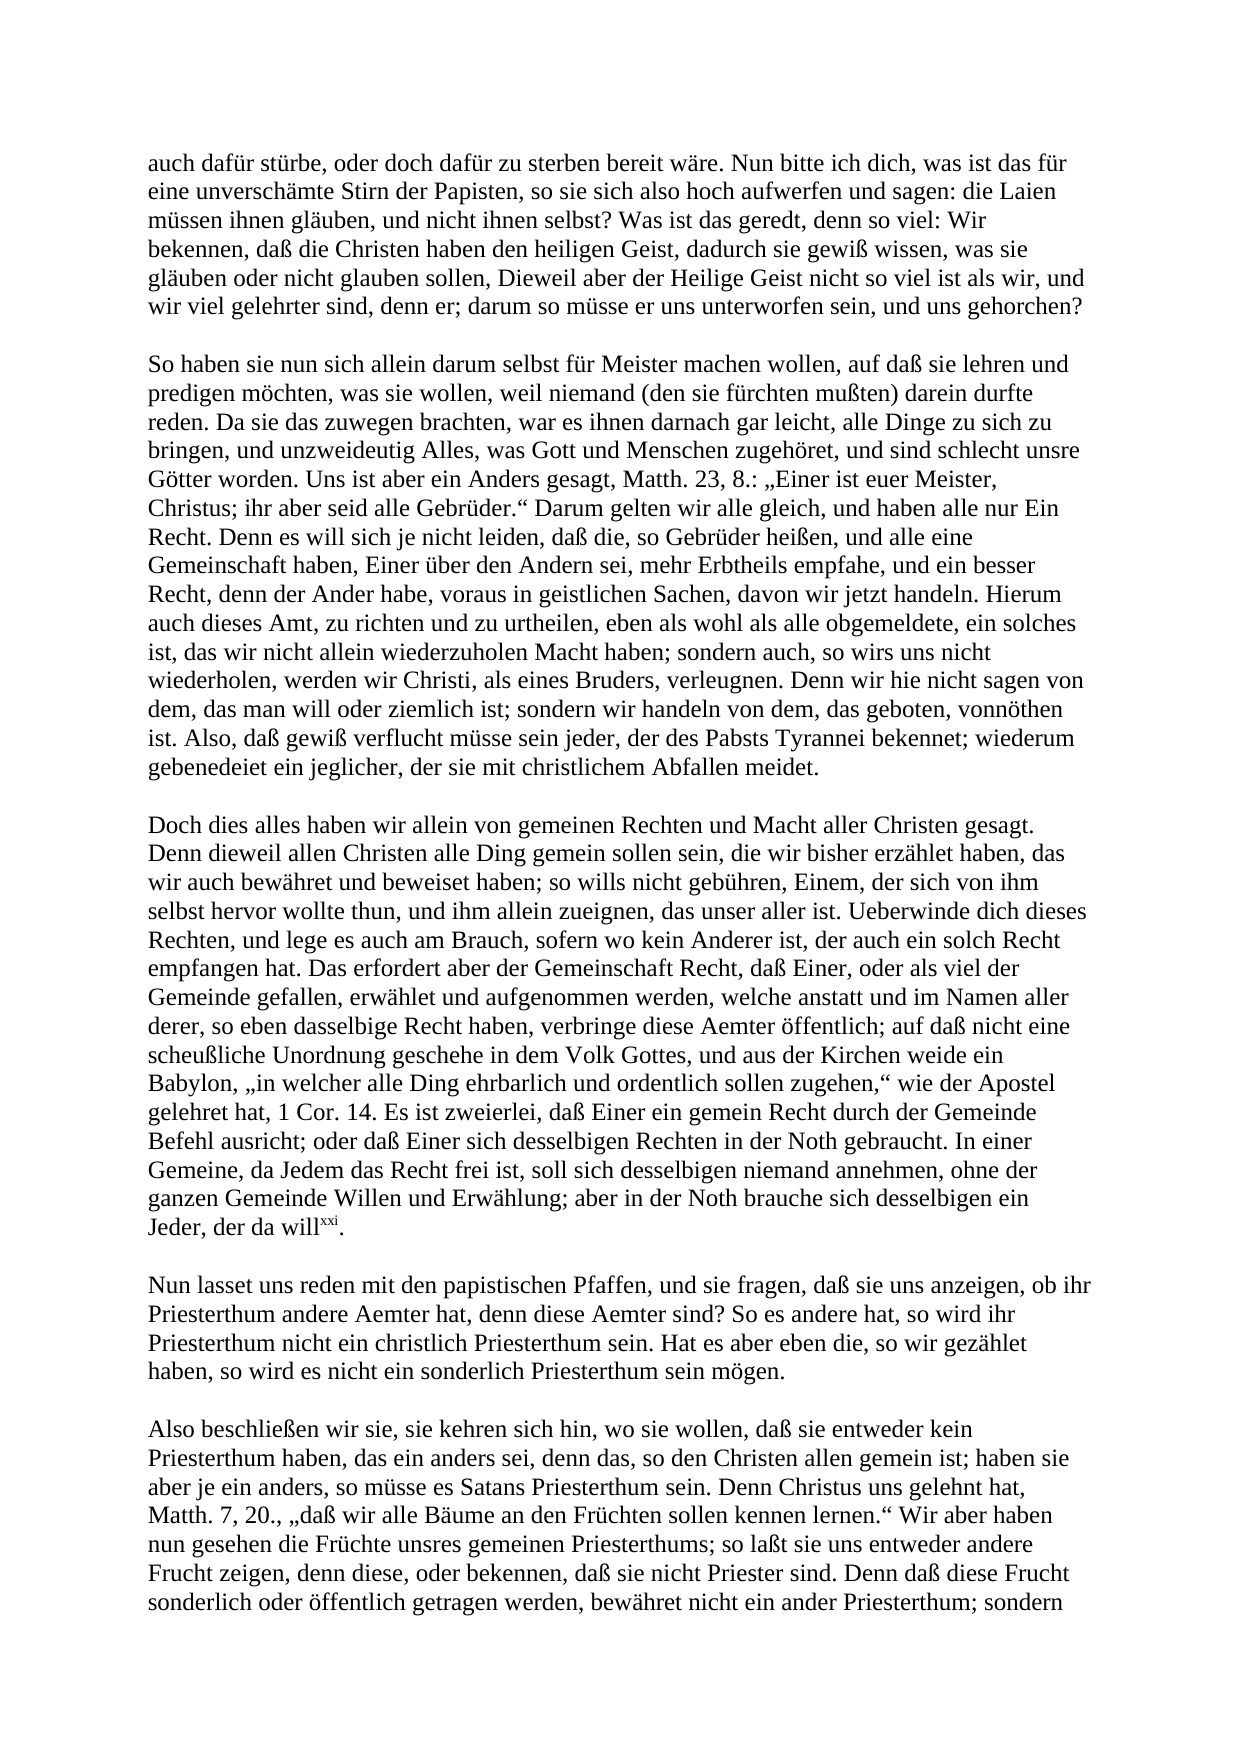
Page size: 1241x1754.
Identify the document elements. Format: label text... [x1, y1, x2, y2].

text Nun lasset uns reden mit den papistischen Pfaffen, und sie fragen, daß sie uns anzeigen, ob ihr Priesterthum andere Aemter hat, denn diese Aemter sind? So es andere hat, so wird ihr Priesterthum nicht ein christlich Priesterthum sein. Hat es aber eben die, so wir gezählet haben, so wird es nicht ein sonderlich Priesterthum sein mögen. [148, 1270, 1093, 1385]
text So haben sie nun sich allein darum selbst für Meister machen wollen, auf daß sie lehren und predigen möchten, was sie wollen, weil niemand (den sie fürchten mußten) darein durfte reden. Da sie das zuwegen brachten, war es ihnen darnach gar leicht, alle Dinge zu sich zu bringen, und unzweideutig Alles, was Gott und Menschen zugehöret, und sind schlecht unsre Götter worden. Uns ist aber ein Anders gesagt, Matth. 23, 8.: „Einer ist euer Meister, Christus; ihr aber seid alle Gebrüder.“ Darum gelten wir alle gleich, und haben alle nur Ein Recht. Denn es will sich je nicht leiden, daß die, so Gebrüder heißen, und alle eine Gemeinschaft haben, Einer über den Andern sei, mehr Erbtheils empfahe, und ein besser Recht, denn der Ander habe, voraus in geistlichen Sachen, davon wir jetzt handeln. Hierum auch dieses Amt, zu richten und zu urtheilen, eben als wohl als alle obgemeldete, ein solches ist, das wir nicht allein wiederzuholen Macht haben; sondern auch, so wirs uns nicht wiederholen, werden wir Christi, als eines Bruders, verleugnen. Denn wir hie nicht sagen von dem, das man will oder ziemlich ist; sondern wir handeln von dem, das geboten, vonnöthen ist. Also, daß gewiß verflucht müsse sein jeder, der des Pabsts Tyrannei bekennet; wiederum gebenedeiet ein jeglicher, der sie mit christlichem Abfallen meidet. [148, 349, 1093, 781]
text Doch dies alles haben wir allein von gemeinen Rechten und Macht aller Christen gesagt. Denn dieweil allen Christen alle Ding gemein sollen sein, die wir bisher erzählet haben, das wir auch bewähret und beweiset haben; so wills nicht gebühren, Einem, der sich von ihm selbst hervor wollte thun, und ihm allein zueignen, das unser aller ist. Ueberwinde dich dieses Rechten, und lege es auch am Brauch, sofern wo kein Anderer ist, der auch ein solch Recht empfangen hat. Das erfordert aber der Gemeinschaft Recht, daß Einer, oder als viel der Gemeinde gefallen, erwählet und aufgenommen werden, welche anstatt und im Namen aller derer, so eben dasselbige Recht haben, verbringe diese Aemter öffentlich; auf daß nicht eine scheußliche Unordnung geschehe in dem Volk Gottes, und aus der Kirchen weide ein Babylon, „in welcher alle Ding ehrbarlich und ordentlich sollen zugehen,“ wie der Apostel gelehret hat, 1 Cor. 14. Es ist zweierlei, daß Einer ein gemein Recht durch der Gemeinde Befehl ausricht; oder daß Einer sich desselbigen Rechten in der Noth gebraucht. In einer Gemeine, da Jedem das Recht frei ist, soll sich desselbigen niemand annehmen, ohne der ganzen Gemeinde Willen und Erwählung; aber in der Noth brauche sich desselbigen ein Jeder, der da will. [148, 810, 1093, 1241]
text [148, 148, 1093, 320]
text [148, 1414, 1093, 1616]
